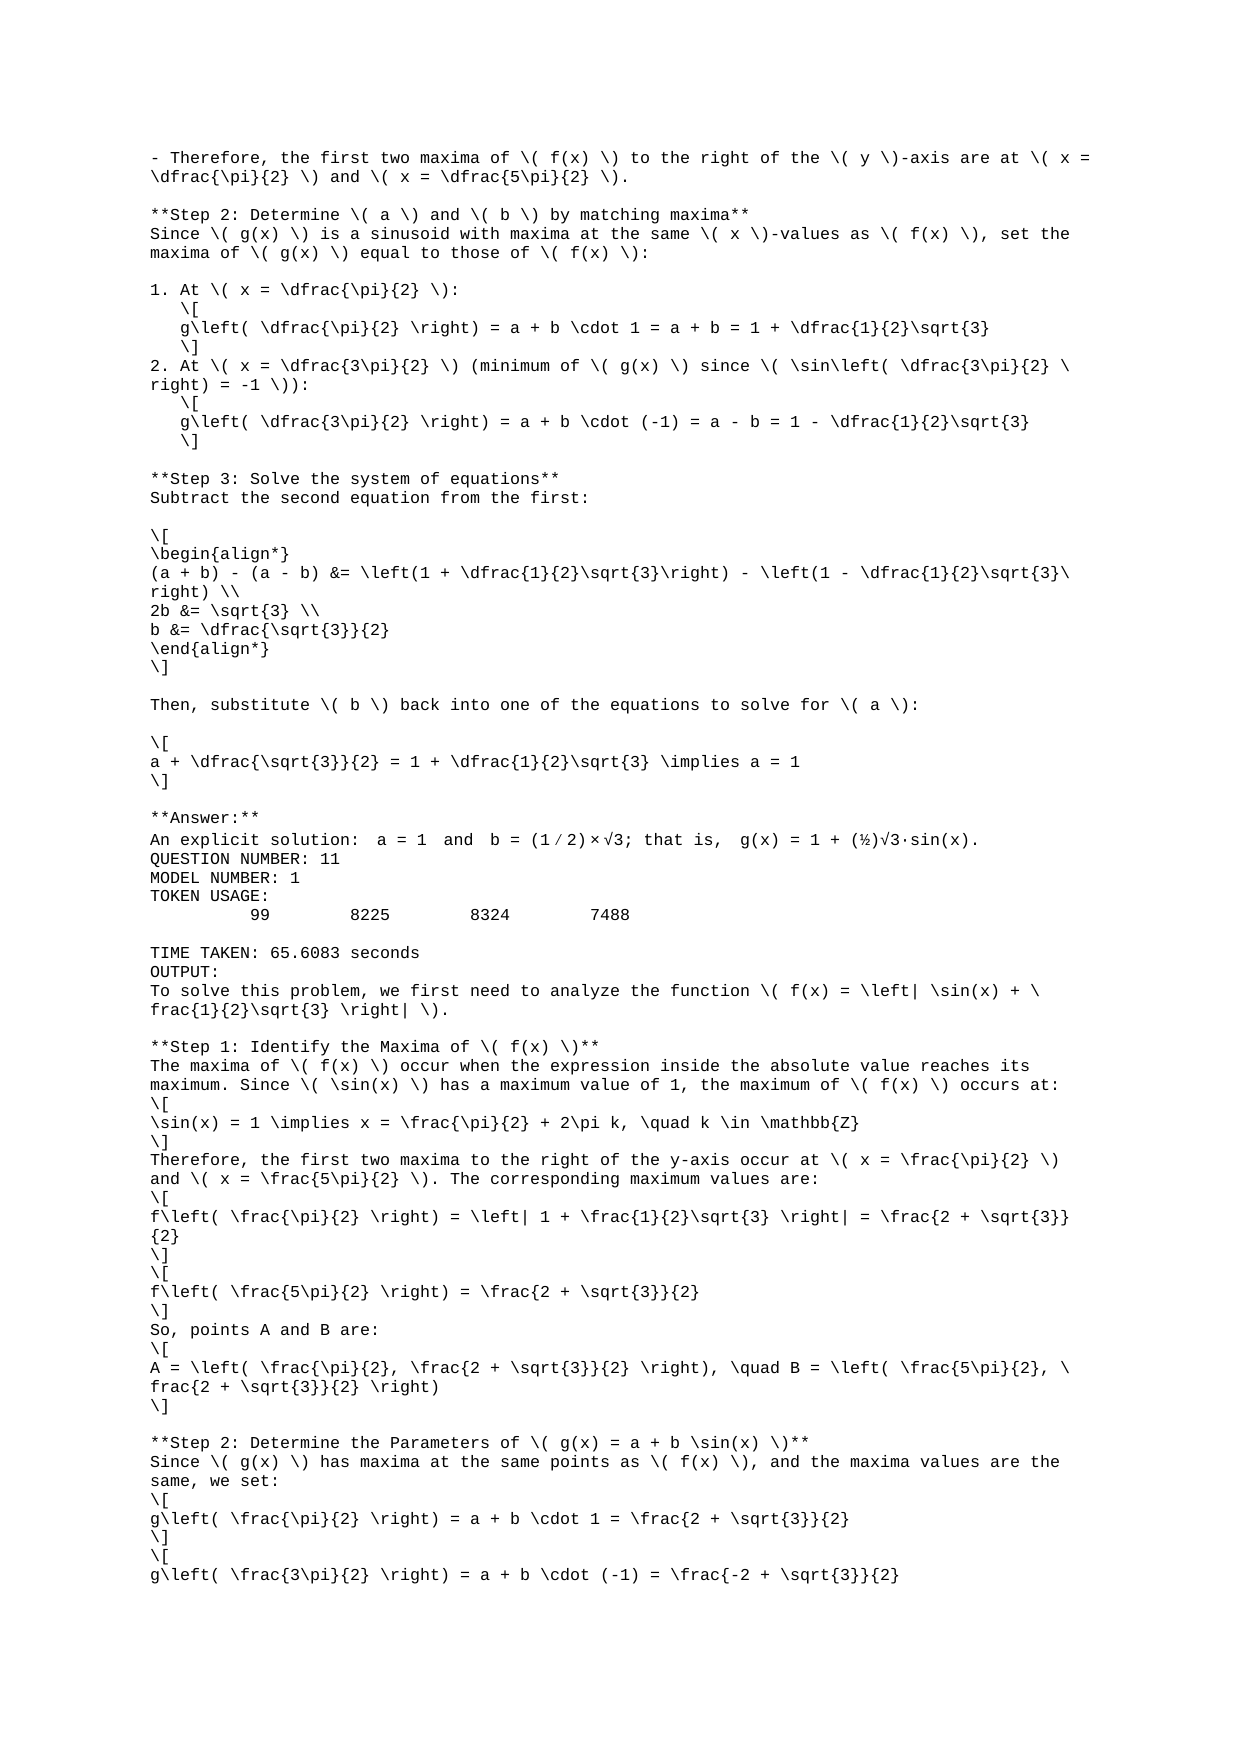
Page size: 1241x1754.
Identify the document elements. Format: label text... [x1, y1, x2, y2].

text \[ [150, 395, 1090, 414]
text TOKEN USAGE: [150, 888, 1090, 907]
text a + \dfrac{\sqrt{3}}{2} = 1 + \dfrac{1}{2}\sqrt{3} \implies a = 1 [150, 753, 1090, 772]
text - Therefore, the first two maxima of \( f(x) \) to the right of the \( y \)-axis are at \( x = \dfrac{\pi}{2} \) and \( x = \dfrac{5\pi}{2} \). [150, 150, 1090, 188]
text (a + b) - (a - b) &= \left(1 + \dfrac{1}{2}\sqrt{3}\right) - \left(1 - \dfrac{1}{2}\sqrt{3}\right) \\ [150, 565, 1090, 602]
text **Step 2: Determine \( a \) and \( b \) by matching maxima** [150, 207, 1090, 225]
text Since \( g(x) \) is a sinusoid with maxima at the same \( x \)-values as \( f(x) \), set the maxima of \( g(x) \) equal to those of \( f(x) \): [150, 225, 1090, 263]
text To solve this problem, we first need to analyze the function \( f(x) = \left| \sin(x) + \frac{1}{2}\sqrt{3} \right| \). [150, 982, 1090, 1020]
text Subtract the second equation from the first: [150, 489, 1090, 508]
text \[ [150, 1095, 1090, 1114]
text So, points A and B are: [150, 1322, 1090, 1341]
text OUTPUT: [150, 963, 1090, 982]
text f\left( \frac{5\pi}{2} \right) = \frac{2 + \sqrt{3}}{2} [150, 1284, 1090, 1303]
text 2. At \( x = \dfrac{3\pi}{2} \) (minimum of \( g(x) \) since \( \sin\left( \dfrac{3\pi}{2} \right) = -1 \)): [150, 357, 1090, 395]
text Then, substitute \( b \) back into one of the equations to solve for \( a \): [150, 697, 1090, 716]
text \[ [150, 1265, 1090, 1284]
text \begin{align*} [150, 546, 1090, 565]
text 2b &= \sqrt{3} \\ [150, 602, 1090, 621]
text \sin(x) = 1 \implies x = \frac{\pi}{2} + 2\pi k, \quad k \in \mathbb{Z} [150, 1114, 1090, 1133]
text \] [150, 1529, 1090, 1548]
text \[ [150, 301, 1090, 320]
text g\left( \frac{3\pi}{2} \right) = a + b \cdot (-1) = \frac{-2 + \sqrt{3}}{2} [150, 1567, 1090, 1586]
text **Answer:** [150, 810, 1090, 829]
text MODEL NUMBER: 1 [150, 869, 1090, 888]
text Therefore, the first two maxima to the right of the y-axis occur at \( x = \frac{\pi}{2} \) and \( x = \frac{5\pi}{2} \). The corresponding maximum values are: [150, 1152, 1090, 1190]
text **Step 2: Determine the Parameters of \( g(x) = a + b \sin(x) \)** [150, 1435, 1090, 1454]
text \] [150, 1303, 1090, 1322]
text QUESTION NUMBER: 11 [150, 850, 1090, 869]
text An explicit solution: a = 1 and b = (1 ⁄ 2) × √3; that is, g(x) = 1 + (½)√3·sin(x). [150, 829, 1090, 850]
text \] [150, 338, 1090, 357]
text \end{align*} [150, 640, 1090, 659]
text \[ [150, 1491, 1090, 1510]
text 1. At \( x = \dfrac{\pi}{2} \): [150, 282, 1090, 301]
text \] [150, 1246, 1090, 1265]
text **Step 3: Solve the system of equations** [150, 471, 1090, 489]
text The maxima of \( f(x) \) occur when the expression inside the absolute value reaches its maximum. Since \( \sin(x) \) has a maximum value of 1, the maximum of \( f(x) \) occurs at: [150, 1058, 1090, 1095]
text Since \( g(x) \) has maxima at the same points as \( f(x) \), and the maxima values are the same, we set: [150, 1454, 1090, 1491]
text \] [150, 659, 1090, 678]
text \[ [150, 734, 1090, 753]
text A = \left( \frac{\pi}{2}, \frac{2 + \sqrt{3}}{2} \right), \quad B = \left( \frac{5\pi}{2}, \frac{2 + \sqrt{3}}{2} \right) [150, 1359, 1090, 1397]
text \] [150, 433, 1090, 452]
text \[ [150, 1190, 1090, 1208]
text f\left( \frac{\pi}{2} \right) = \left| 1 + \frac{1}{2}\sqrt{3} \right| = \frac{2 + \sqrt{3}}{2} [150, 1208, 1090, 1246]
text \[ [150, 1341, 1090, 1359]
text \[ [150, 527, 1090, 546]
text \] [150, 1133, 1090, 1152]
text \] [150, 772, 1090, 791]
text \] [150, 1397, 1090, 1416]
text **Step 1: Identify the Maxima of \( f(x) \)** [150, 1039, 1090, 1058]
text g\left( \frac{\pi}{2} \right) = a + b \cdot 1 = \frac{2 + \sqrt{3}}{2} [150, 1510, 1090, 1529]
text b &= \dfrac{\sqrt{3}}{2} [150, 621, 1090, 640]
text \[ [150, 1548, 1090, 1567]
text g\left( \dfrac{3\pi}{2} \right) = a + b \cdot (-1) = a - b = 1 - \dfrac{1}{2}\sqrt{3} [150, 414, 1090, 433]
text 99 8225 8324 7488 [150, 907, 1090, 926]
text TIME TAKEN: 65.6083 seconds [150, 944, 1090, 963]
text g\left( \dfrac{\pi}{2} \right) = a + b \cdot 1 = a + b = 1 + \dfrac{1}{2}\sqrt{3} [150, 320, 1090, 338]
